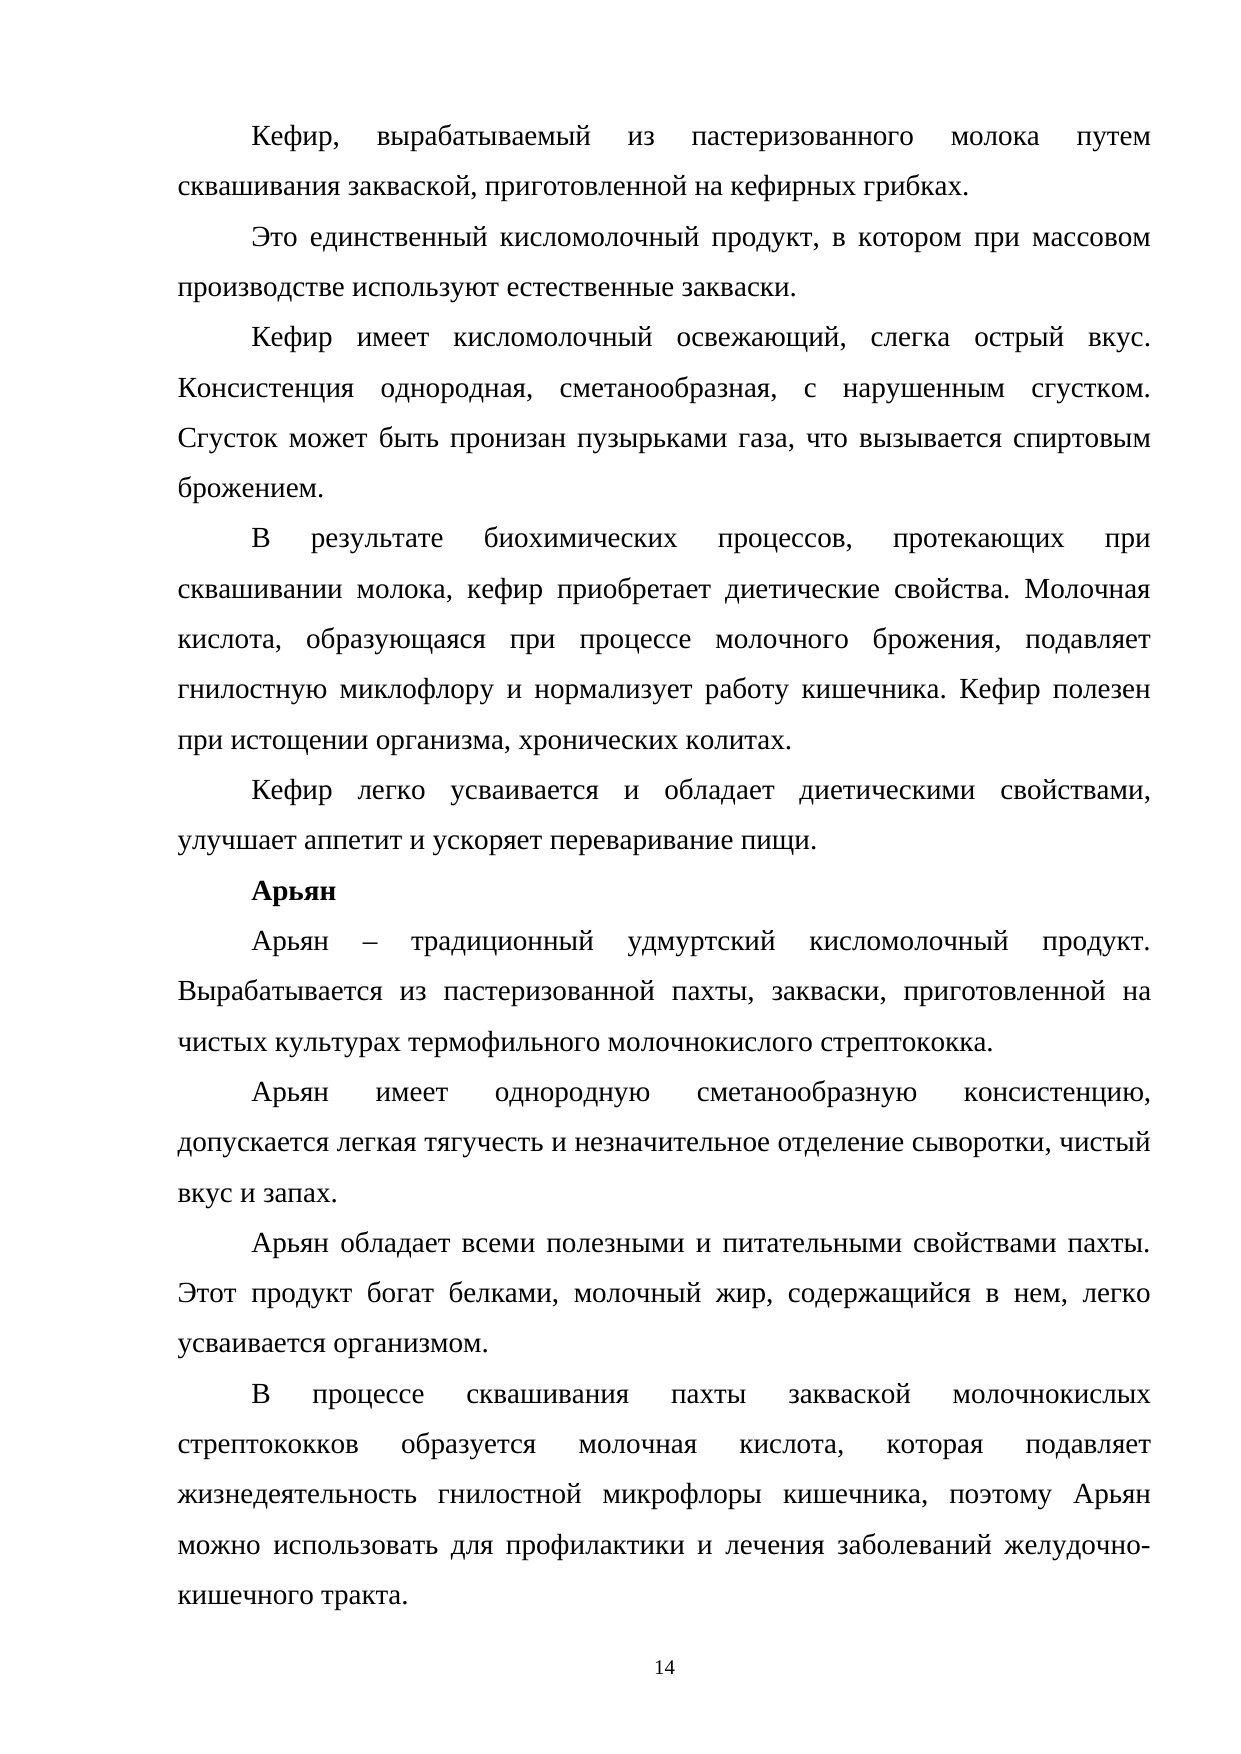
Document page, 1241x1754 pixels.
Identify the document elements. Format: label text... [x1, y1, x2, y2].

text Кефир, вырабатываемый из пастеризованного молока путем сквашивания закваской, приготовленной на кефирных грибках. [177, 118, 1152, 202]
text Арьян обладает всеми полезными и питательными свойствами пахты. Этот продукт богат белками, молочный жир, содержащийся в нем, легко усваивается организмом. [177, 1225, 1152, 1359]
text В результате биохимических процессов, протекающих при сквашивании молока, кефир приобретает диетические свойства. Молочная кислота, образующаяся при процессе молочного брожения, подавляет гнилостную миклофлору и нормализует работу кишечника. Кефир полезен при истощении организма, хронических колитах. [177, 521, 1152, 755]
text Кефир имеет кисломолочный освежающий, слегка острый вкус. Консистенция однородная, сметанообразная, с нарушенным сгустком. Сгусток может быть пронизан пузырьками газа, что вызывается спиртовым брожением. [177, 319, 1152, 504]
subtitle Арьян [177, 873, 1152, 906]
text Арьян – традиционный удмуртский кисломолочный продукт. Вырабатывается из пастеризованной пахты, закваски, приготовленной на чистых культурах термофильного молочнокислого стрептококка. [177, 923, 1152, 1057]
text Это единственный кисломолочный продукт, в котором при массовом производстве используют естественные закваски. [177, 219, 1152, 303]
text Кефир легко усваивается и обладает диетическими свойствами, улучшает аппетит и ускоряет переваривание пищи. [177, 772, 1152, 856]
text В процессе сквашивания пахты закваской молочнокислых стрептококков образуется молочная кислота, которая подавляет жизнедеятельность гнилостной микрофлоры кишечника, поэтому Арьян можно использовать для профилактики и лечения заболеваний желудочно-кишечного тракта. [177, 1376, 1152, 1611]
text Арьян имеет однородную сметанообразную консистенцию, допускается легкая тягучесть и незначительное отделение сыворотки, чистый вкус и запах. [177, 1074, 1152, 1208]
